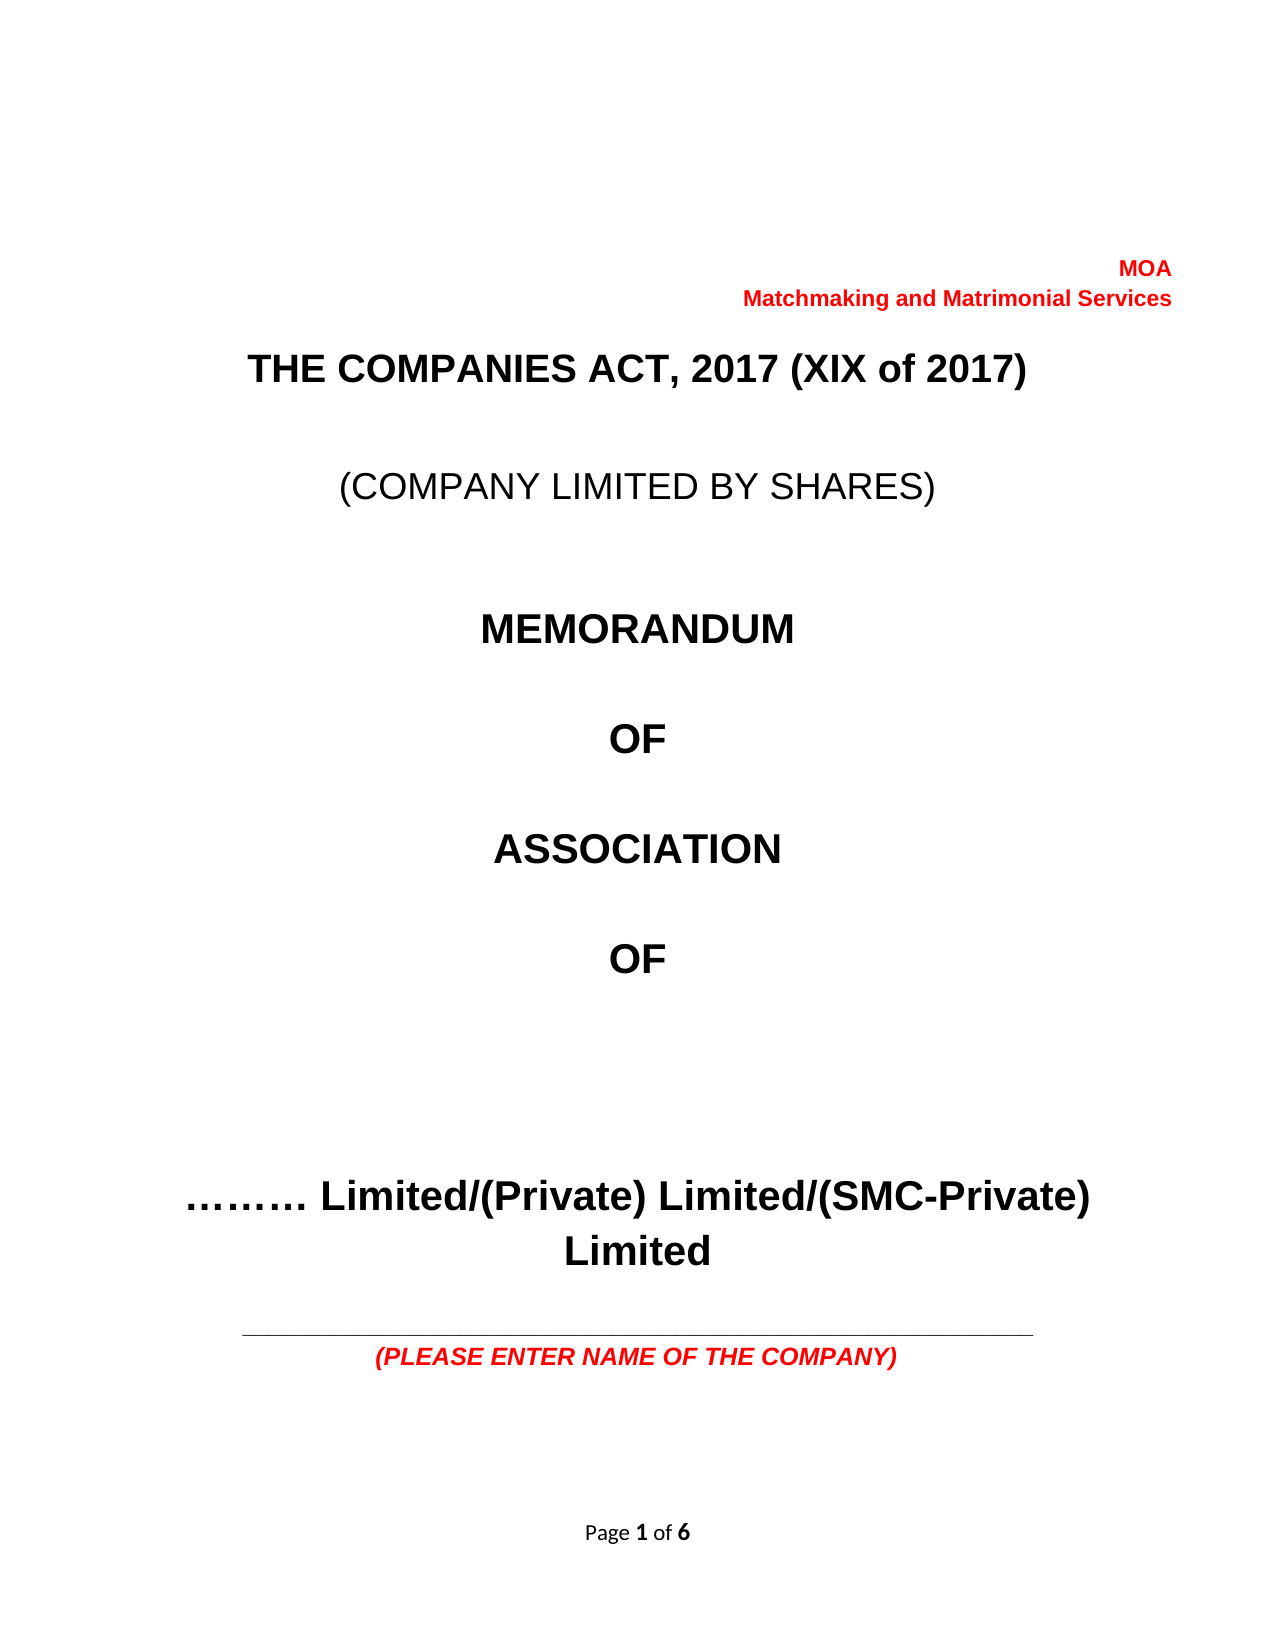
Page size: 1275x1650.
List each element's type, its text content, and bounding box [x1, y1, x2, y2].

text THE COMPANIES ACT, 2017 (XIX of 2017) [150, 346, 1125, 391]
text MEMORANDUM [150, 604, 1125, 652]
text OF [150, 714, 1125, 762]
text Matchmaking and Matrimonial Services [150, 285, 1172, 312]
text ……… Limited/(Private) Limited/(SMC-Private) Limited [150, 1171, 1125, 1274]
text ASSOCIATION [150, 825, 1125, 873]
text OF [150, 935, 1125, 983]
text (PLEASE ENTER NAME OF THE COMPANY) [150, 1342, 1125, 1371]
text MOA [150, 255, 1172, 281]
text ______________________________________________________________ [150, 1312, 1125, 1338]
text (COMPANY LIMITED BY SHARES) [150, 464, 1125, 507]
